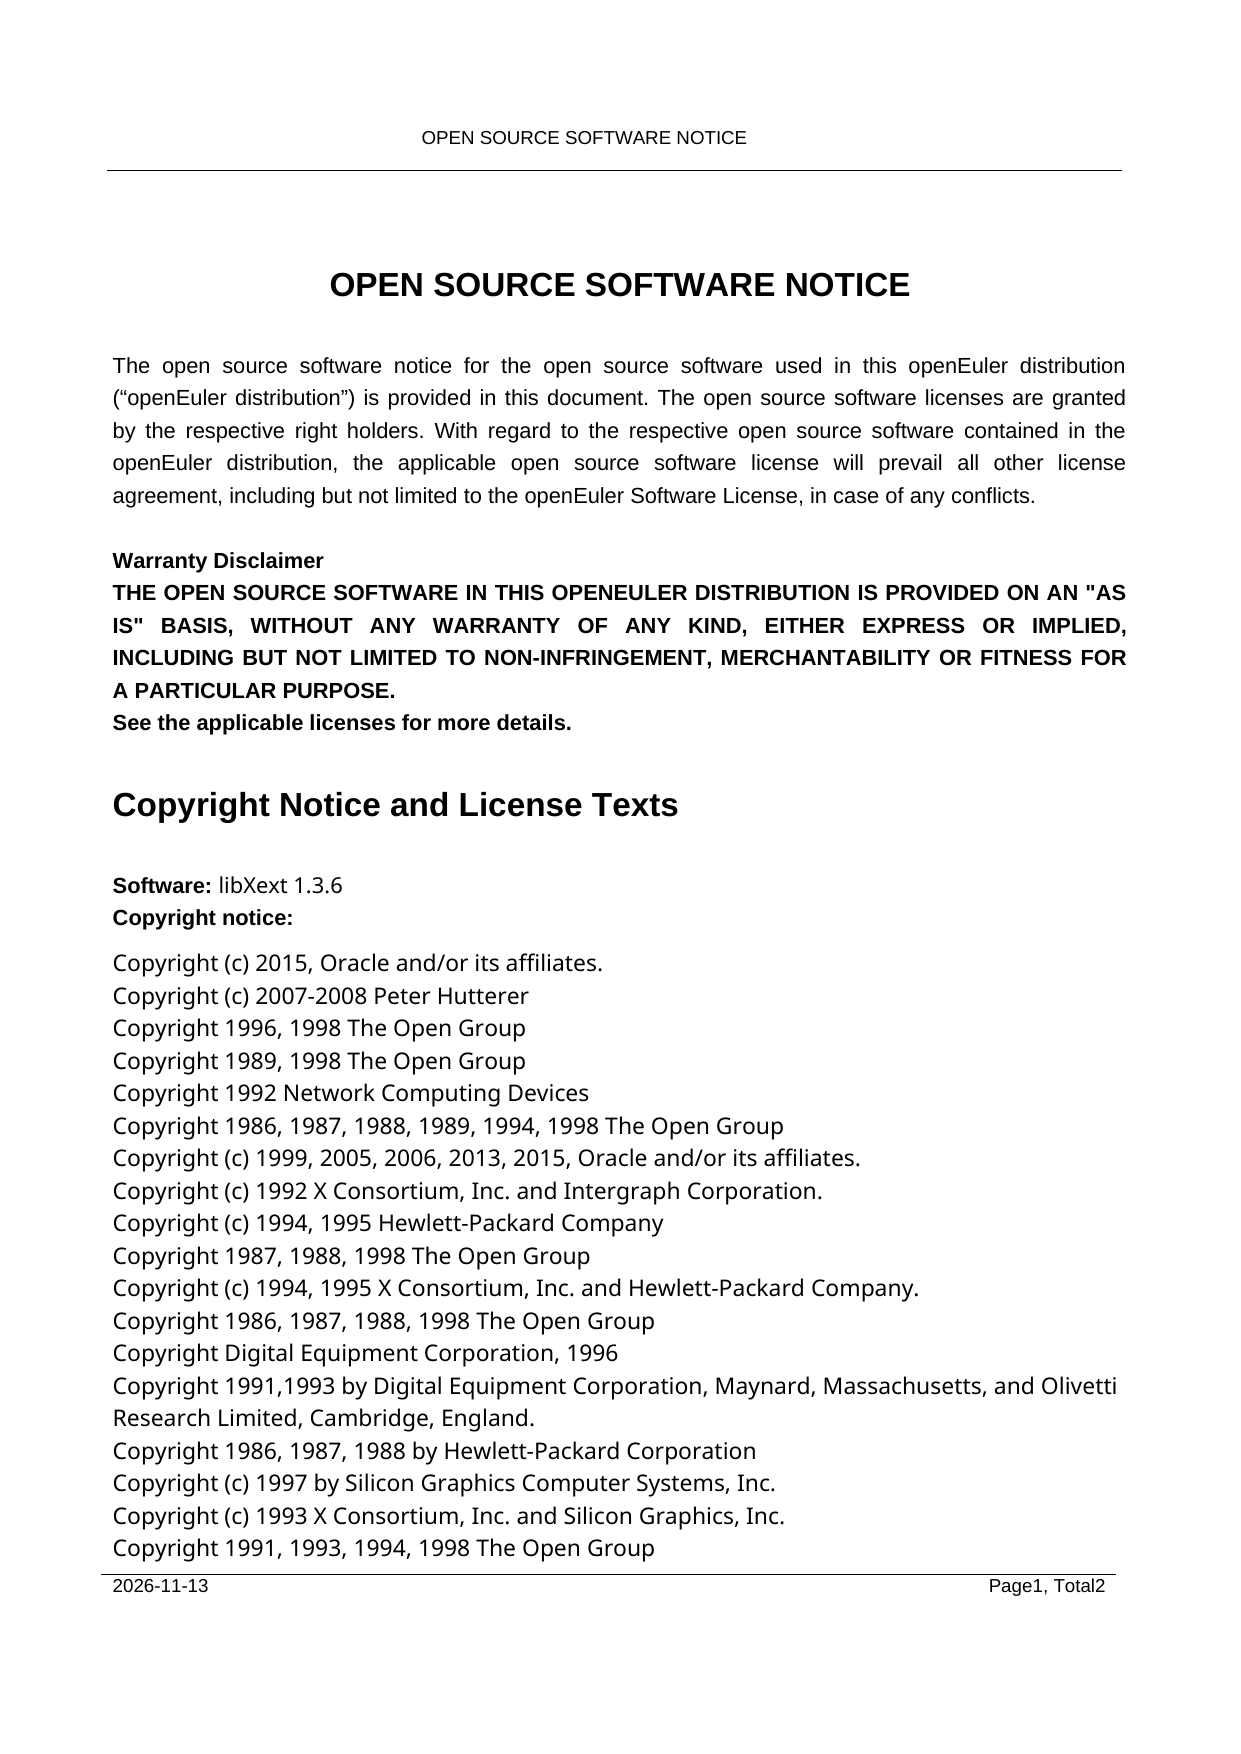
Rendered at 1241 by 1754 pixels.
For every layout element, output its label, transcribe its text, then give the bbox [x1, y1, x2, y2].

text THE OPEN SOURCE SOFTWARE IN THIS OPENEULER DISTRIBUTION IS PROVIDED ON AN "AS IS" BASIS, WITHOUT ANY WARRANTY OF ANY KIND, EITHER EXPRESS OR IMPLIED, INCLUDING BUT NOT LIMITED TO NON-INFRINGEMENT, MERCHANTABILITY OR FITNESS FOR A PARTICULAR PURPOSE. See the applicable licenses for more details. [112, 576, 1128, 739]
text The open source software notice for the open source software used in this openEuler distribution (“openEuler distribution”) is provided in this document. The open source software licenses are granted by the respective right holders. With regard to the respective open source software contained in the openEuler distribution, the applicable open source software license will prevail all other license agreement, including but not limited to the openEuler Software License, in case of any conflicts. [112, 349, 1128, 511]
title Software: libXext 1.3.6 [112, 869, 1128, 901]
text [112, 947, 1128, 1564]
text OPEN SOURCE SOFTWARE NOTICE [112, 251, 1128, 316]
text Copyright Notice and License Texts [112, 771, 1128, 836]
text Copyright notice: [112, 901, 1128, 934]
text Warranty Disclaimer [112, 544, 1128, 576]
